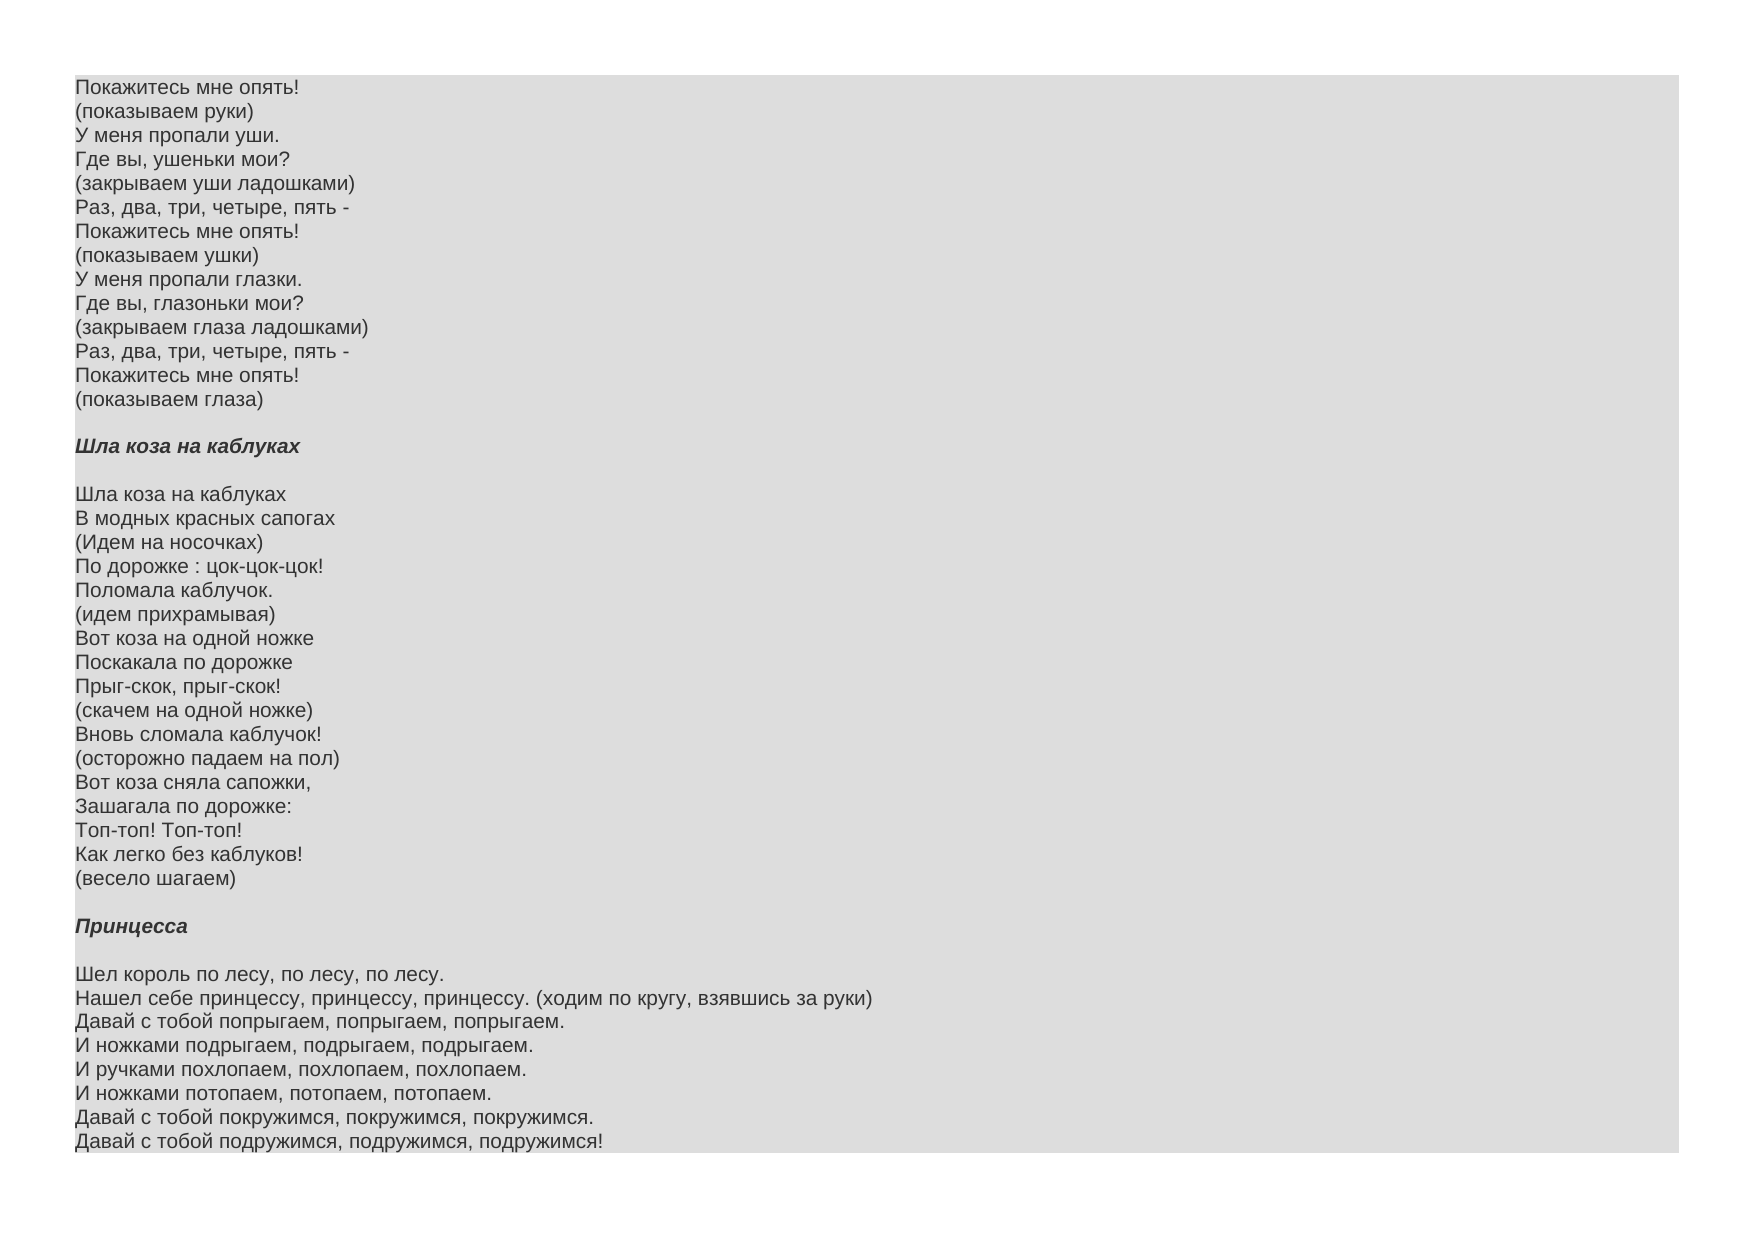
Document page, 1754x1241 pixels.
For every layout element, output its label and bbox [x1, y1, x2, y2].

text [75, 75, 1679, 1153]
